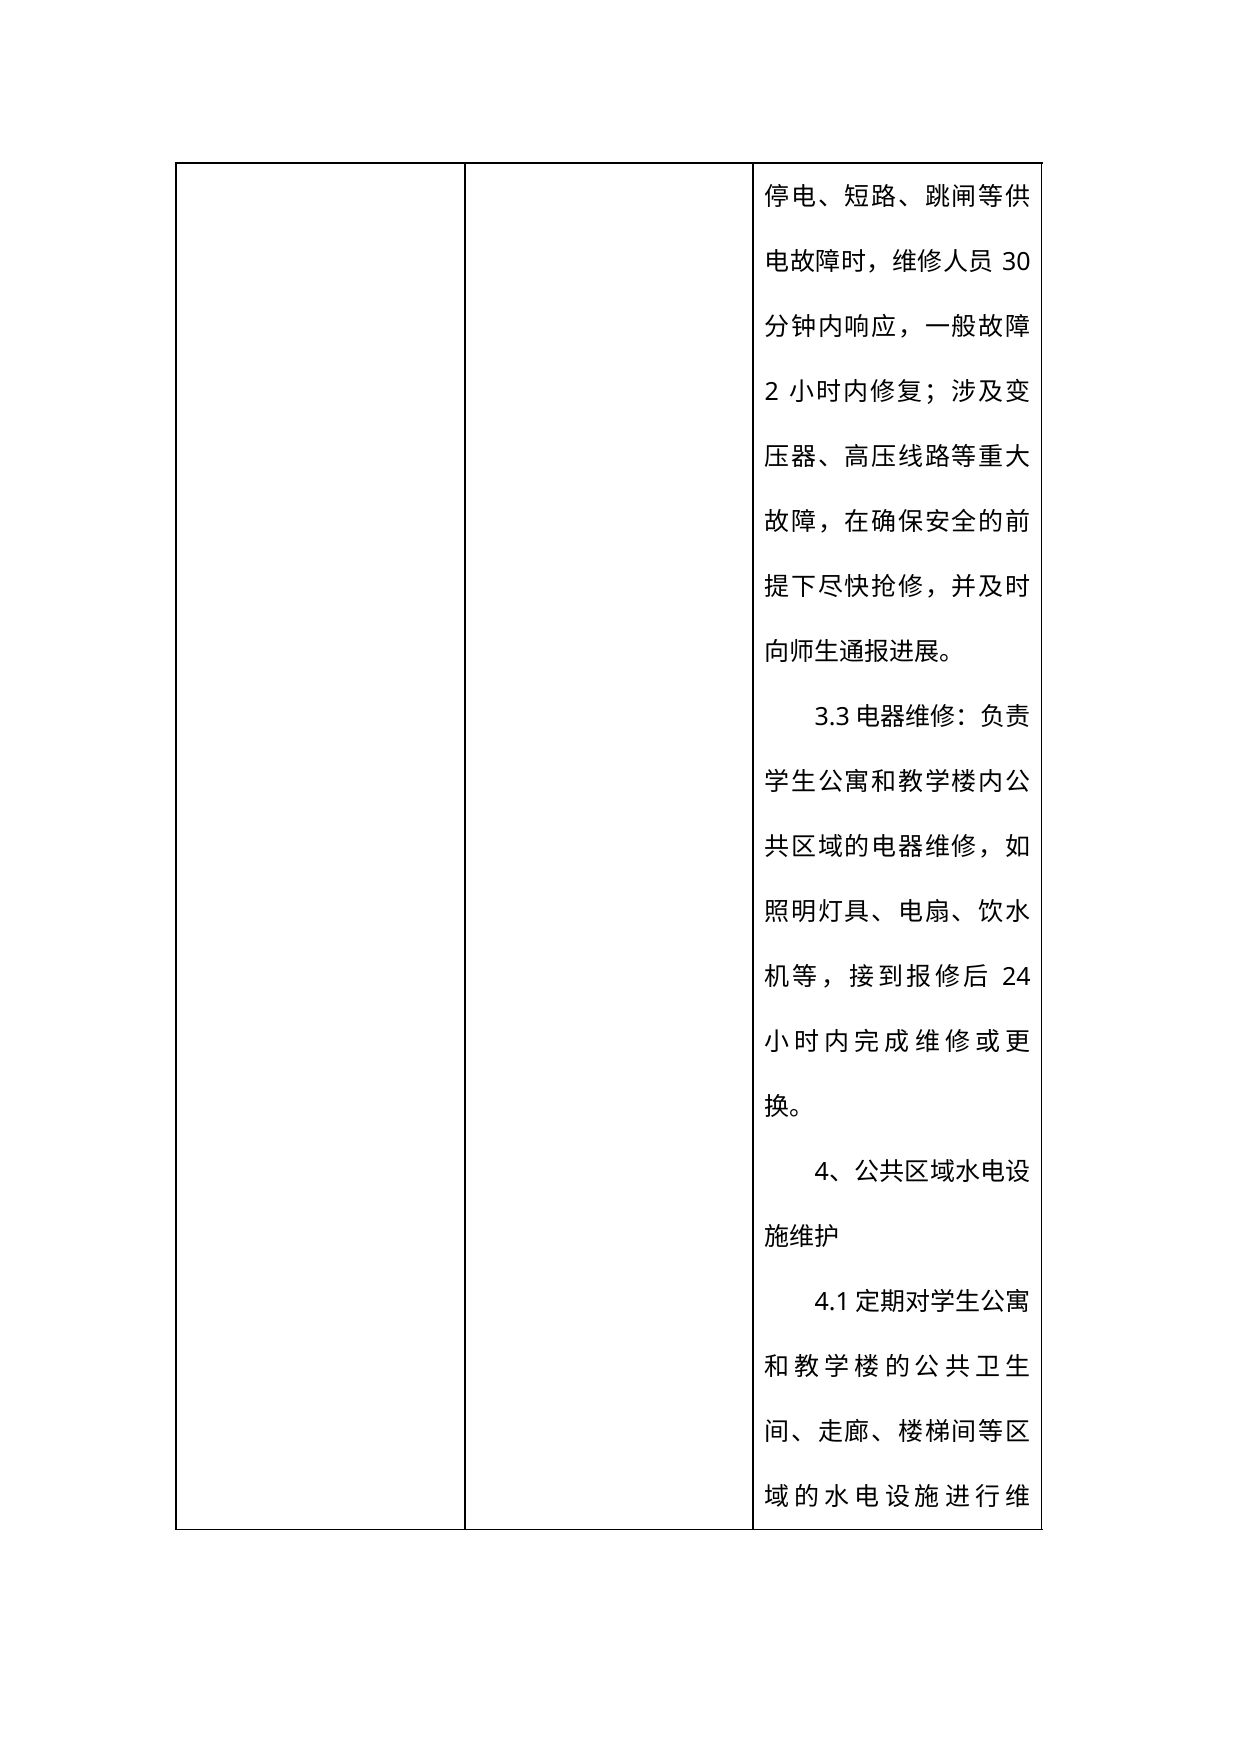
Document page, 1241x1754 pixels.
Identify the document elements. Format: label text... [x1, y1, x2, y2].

table_cell [466, 164, 752, 1528]
table_cell 1 [177, 164, 464, 1528]
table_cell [754, 164, 1041, 1528]
